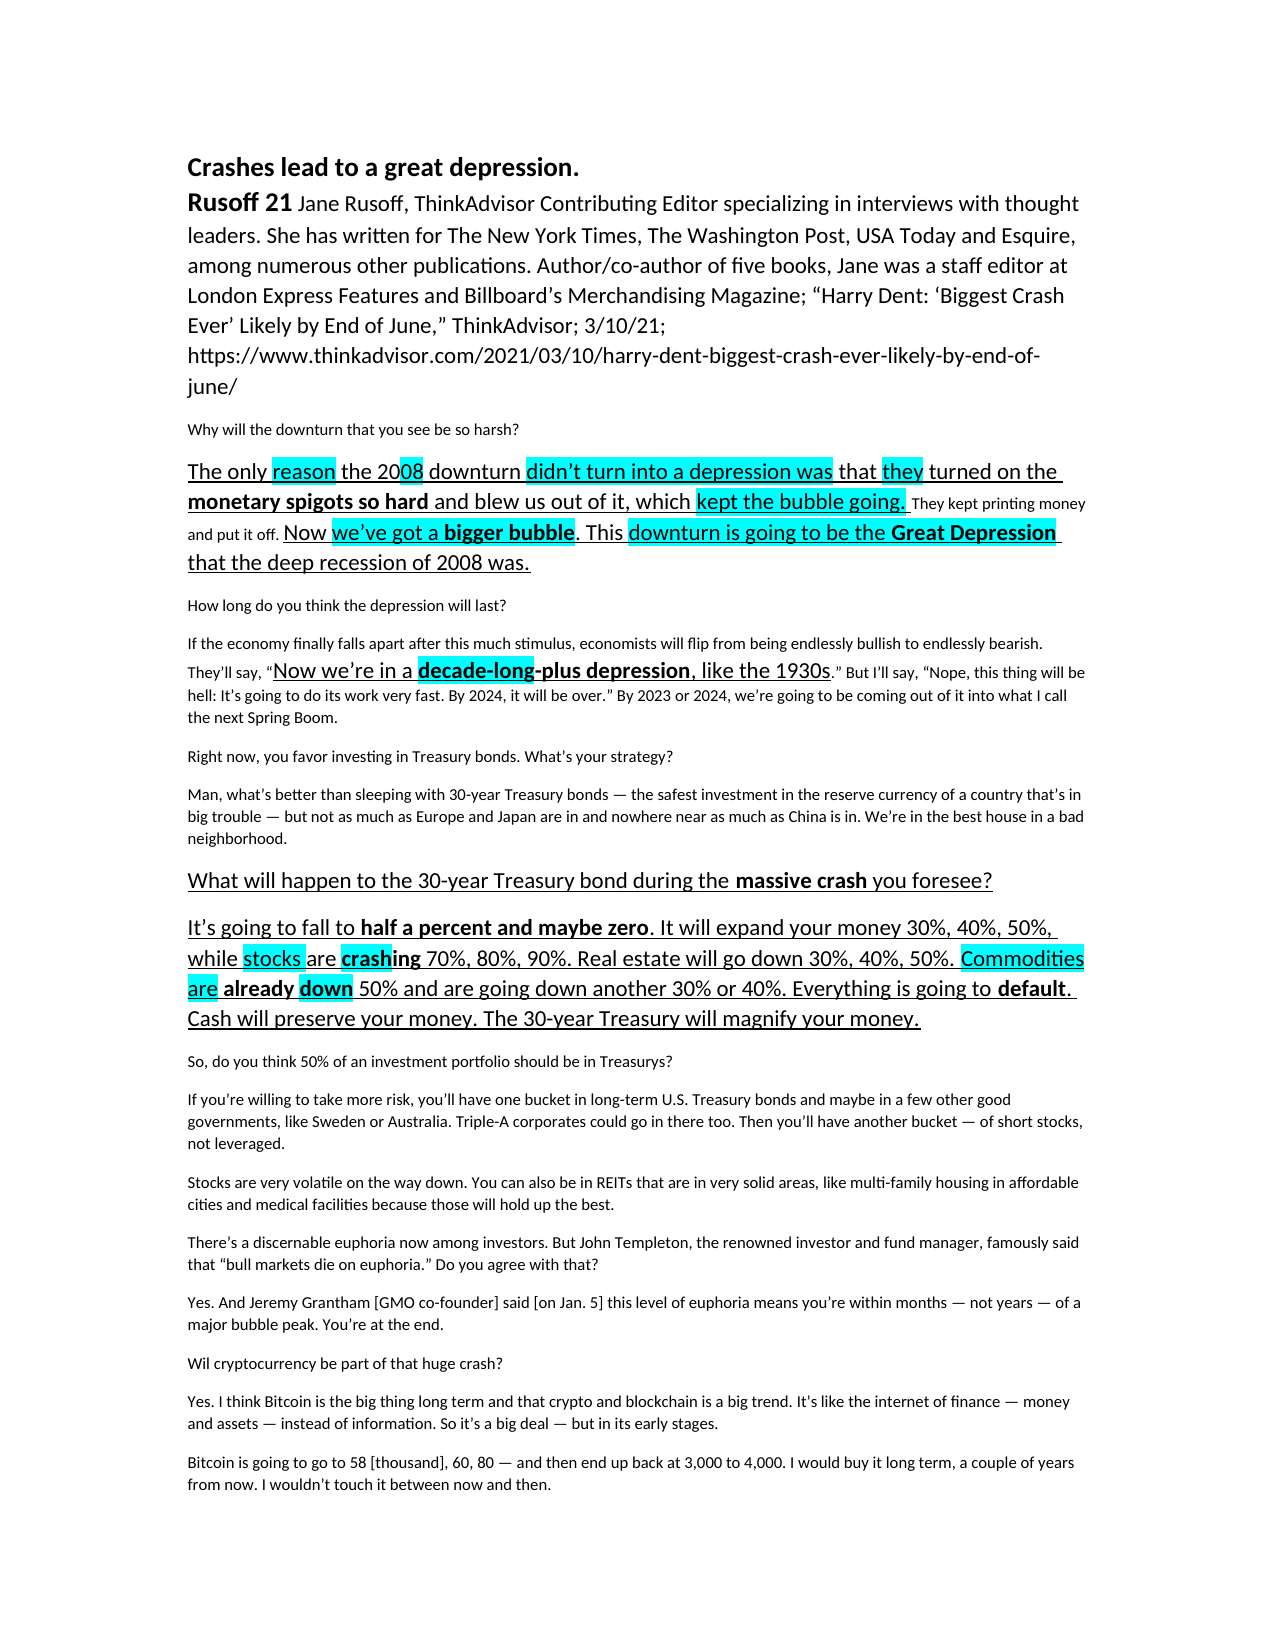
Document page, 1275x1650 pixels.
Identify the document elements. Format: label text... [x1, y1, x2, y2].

text Bitcoin is going to go to 58 [thousand], 60, 80 — and then end up back at 3,000 to 4,000. I would buy it long term, a couple of years from now. I wouldn’t touch it between now and then. [187, 1452, 1087, 1494]
text If you’re willing to take more risk, you’ll have one bucket in long-term U.S. Treasury bonds and maybe in a few other good governments, like Sweden or Australia. Triple-A corporates could go in there too. Then you’ll have another bucket — of short stocks, not leveraged. [187, 1089, 1087, 1154]
subtitle Crashes lead to a great depression. [187, 150, 1087, 183]
text If the economy finally falls apart after this much stimulus, economists will flip from being endlessly bullish to endlessly bearish. They’ll say, “Now we’re in a decade-long-plus depression, like the 1930s.” But I’ll say, “Nope, this thing will be hell: It’s going to do its work very fast. By 2024, it will be over.” By 2023 or 2024, we’re going to be coming out of it into what I call the next Spring Boom. [187, 633, 1087, 728]
text So, do you think 50% of an investment portfolio should be in Treasurys? [187, 1051, 1087, 1071]
text Stocks are very volatile on the way down. You can also be in REITs that are in very solid areas, like multi-family housing in affordable cities and medical facilities because those will hold up the best. [187, 1172, 1087, 1214]
text What will happen to the 30-year Treasury bond during the massive crash you foresee? [187, 867, 1087, 895]
text Rusoff 21 Jane Rusoff, ThinkAdvisor Contributing Editor specializing in interviews with thought leaders. She has written for The New York Times, The Washington Post, USA Today and Esquire, among numerous other publications. Author/co-author of five books, Jane was a staff editor at London Express Features and Billboard’s Merchandising Magazine; “Harry Dent: ‘Biggest Crash Ever’ Likely by End of June,” ThinkAdvisor; 3/10/21; https://www.thinkadvisor.com/2021/03/10/harry-dent-biggest-crash-ever-likely-by-end-of-june/ [187, 186, 1087, 400]
text There’s a discernable euphoria now among investors. But John Templeton, the renowned investor and fund manager, famously said that “bull markets die on euphoria.” Do you agree with that? [187, 1232, 1087, 1274]
text Man, what’s better than sleeping with 30-year Treasury bonds — the safest investment in the reserve currency of a country that’s in big trouble — but not as much as Europe and Japan are in and nowhere near as much as China is in. We’re in the best house in a bad neighborhood. [187, 784, 1087, 848]
text Wil cryptocurrency be part of that huge crash? [187, 1353, 1087, 1373]
text Why will the downturn that you see be so harsh? [187, 419, 1087, 439]
text The only reason the 2008 downturn didn’t turn into a depression was that they turned on the monetary spigots so hard and blew us out of it, which kept the bubble going. They kept printing money and put it off. Now we’ve got a bigger bubble. This downturn is going to be the Great Depression that the deep recession of 2008 was. [187, 457, 1087, 576]
text How long do you think the depression will last? [187, 595, 1087, 615]
text Yes. I think Bitcoin is the big thing long term and that crypto and blockchain is a big trend. It’s like the internet of finance — money and assets — instead of information. So it’s a big deal — but in its early stages. [187, 1392, 1087, 1434]
text Right now, you favor investing in Treasury bonds. What’s your strategy? [187, 746, 1087, 766]
text It’s going to fall to half a percent and maybe zero. It will expand your money 30%, 40%, 50%, while stocks are crashing 70%, 80%, 90%. Real estate will go down 30%, 40%, 50%. Commodities are already down 50% and are going down another 30% or 40%. Everything is going to default. Cash will preserve your money. The 30-year Treasury will magnify your money. [187, 913, 1087, 1032]
text Yes. And Jeremy Grantham [GMO co-founder] said [on Jan. 5] this level of euphoria means you’re within months — not years — of a major bubble peak. You’re at the end. [187, 1293, 1087, 1335]
